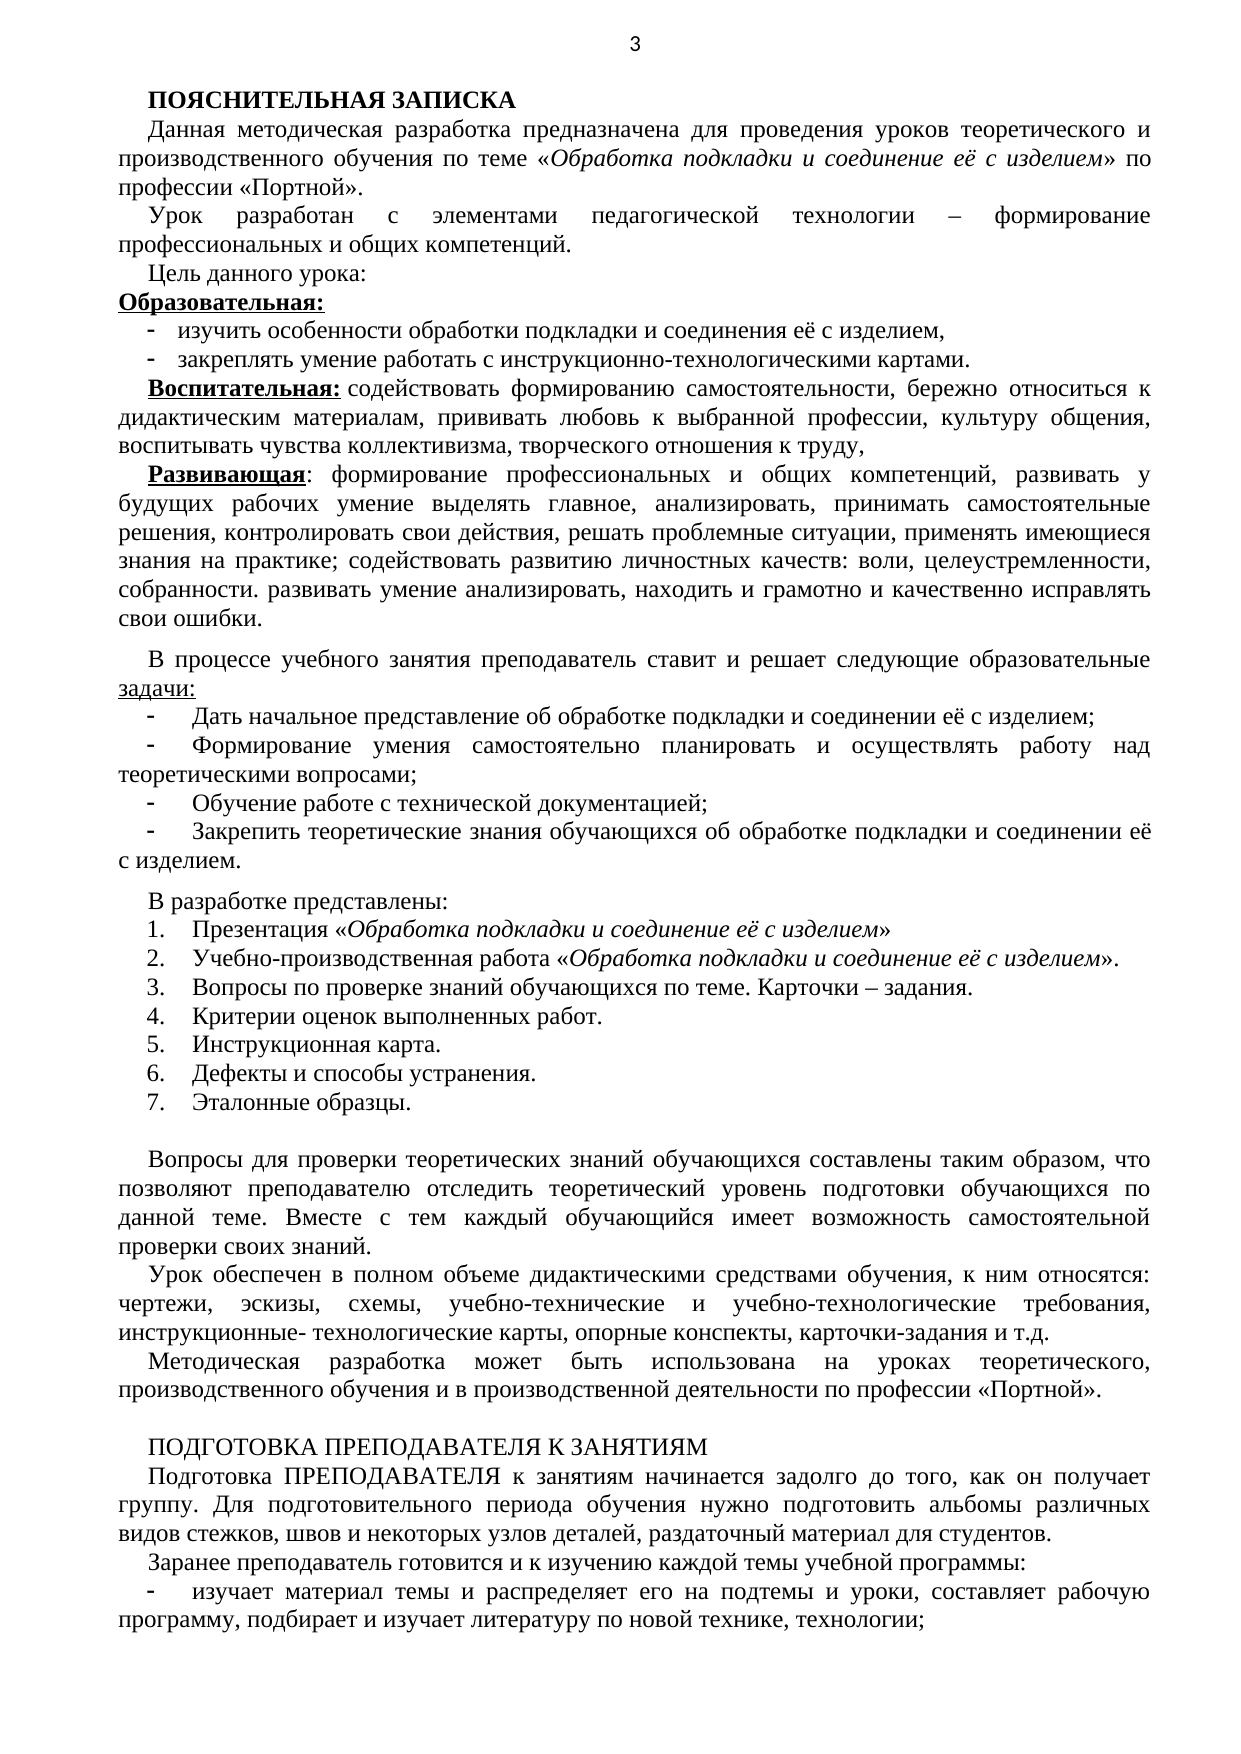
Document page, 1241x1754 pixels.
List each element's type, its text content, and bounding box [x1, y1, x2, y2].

text Воспитательная: содействовать формированию самостоятельности, бережно относиться к дидактическим материалам, прививать любовь к выбранной профессии, культуру общения, воспитывать чувства коллективизма, творческого отношения к труду, [118, 373, 1152, 459]
text В разработке представлены: [118, 886, 1152, 914]
list Формирование умения самостоятельно планировать и осуществлять работу над теоретическими вопросами; [118, 730, 1152, 788]
text Урок разработан с элементами педагогической технологии – формирование профессиональных и общих компетенций. [118, 201, 1152, 258]
text Методическая разработка может быть использована на уроках теоретического, производственного обучения и в производственной деятельности по профессии «Портной». [118, 1346, 1152, 1403]
list закреплять умение работать с инструкционно-технологическими картами. [118, 344, 1152, 373]
text В процессе учебного занятия преподаватель ставит и решает следующие образовательные задачи: [118, 644, 1152, 701]
text Заранее преподаватель готовится и к изучению каждой темы учебной программы: [118, 1547, 1152, 1576]
list Дефекты и способы устранения. [118, 1058, 1152, 1087]
list изучить особенности обработки подкладки и соединения её с изделием, [118, 316, 1152, 344]
text Подготовка ПРЕПОДАВАТЕЛЯ к занятиям начинается задолго до того, как он получает группу. Для подготовительного периода обучения нужно подготовить альбомы различных видов стежков, швов и некоторых узлов деталей, раздаточный материал для студентов. [118, 1461, 1152, 1547]
list Учебно-производственная работа «Обработка подкладки и соединение её с изделием». [118, 943, 1152, 972]
list Инструкционная карта. [118, 1029, 1152, 1058]
list Вопросы по проверке знаний обучающихся по теме. Карточки – задания. [118, 972, 1152, 1001]
text Цель данного урока: [118, 258, 1152, 287]
text Данная методическая разработка предназначена для проведения уроков теоретического и производственного обучения по теме «Обработка подкладки и соединение её с изделием» по профессии «Портной». [118, 114, 1152, 201]
text Вопросы для проверки теоретических знаний обучающихся составлены таким образом, что позволяют преподавателю отследить теоретический уровень подготовки обучающихся по данной теме. Вместе с тем каждый обучающийся имеет возможность самостоятельной проверки своих знаний. [118, 1144, 1152, 1259]
list Критерии оценок выполненных работ. [118, 1001, 1152, 1029]
list Дать начальное представление об обработке подкладки и соединении её с изделием; [118, 701, 1152, 730]
list Закрепить теоретические знания обучающихся об обработке подкладки и соединении её с изделием. [118, 816, 1152, 874]
list Презентация «Обработка подкладки и соединение её с изделием» [118, 914, 1152, 943]
text Развивающая: формирование профессиональных и общих компетенций, развивать у будущих рабочих умение выделять главное, анализировать, принимать самостоятельные решения, контролировать свои действия, решать проблемные ситуации, применять имеющиеся знания на практике; содействовать развитию личностных качеств: воли, целеустремленности, собранности. развивать умение анализировать, находить и грамотно и качественно исправлять свои ошибки. [118, 459, 1152, 632]
list Обучение работе с технической документацией; [118, 788, 1152, 816]
text Образовательная: [118, 287, 1152, 316]
list изучает материал темы и распределяет его на подтемы и уроки, составляет рабочую программу, подбирает и изучает литературу по новой технике, технологии; [118, 1576, 1152, 1633]
text Урок обеспечен в полном объеме дидактическими средствами обучения, к ним относятся: чертежи, эскизы, схемы, учебно-технические и учебно-технологические требования, инструкционные- технологические карты, опорные конспекты, карточки-задания и т.д. [118, 1259, 1152, 1346]
list Эталонные образцы. [118, 1087, 1152, 1116]
text ПОЯСНИТЕЛЬНАЯ ЗАПИСКА [118, 86, 1152, 114]
text ПОДГОТОВКА ПРЕПОДАВАТЕЛЯ К ЗАНЯТИЯМ [118, 1432, 1152, 1461]
